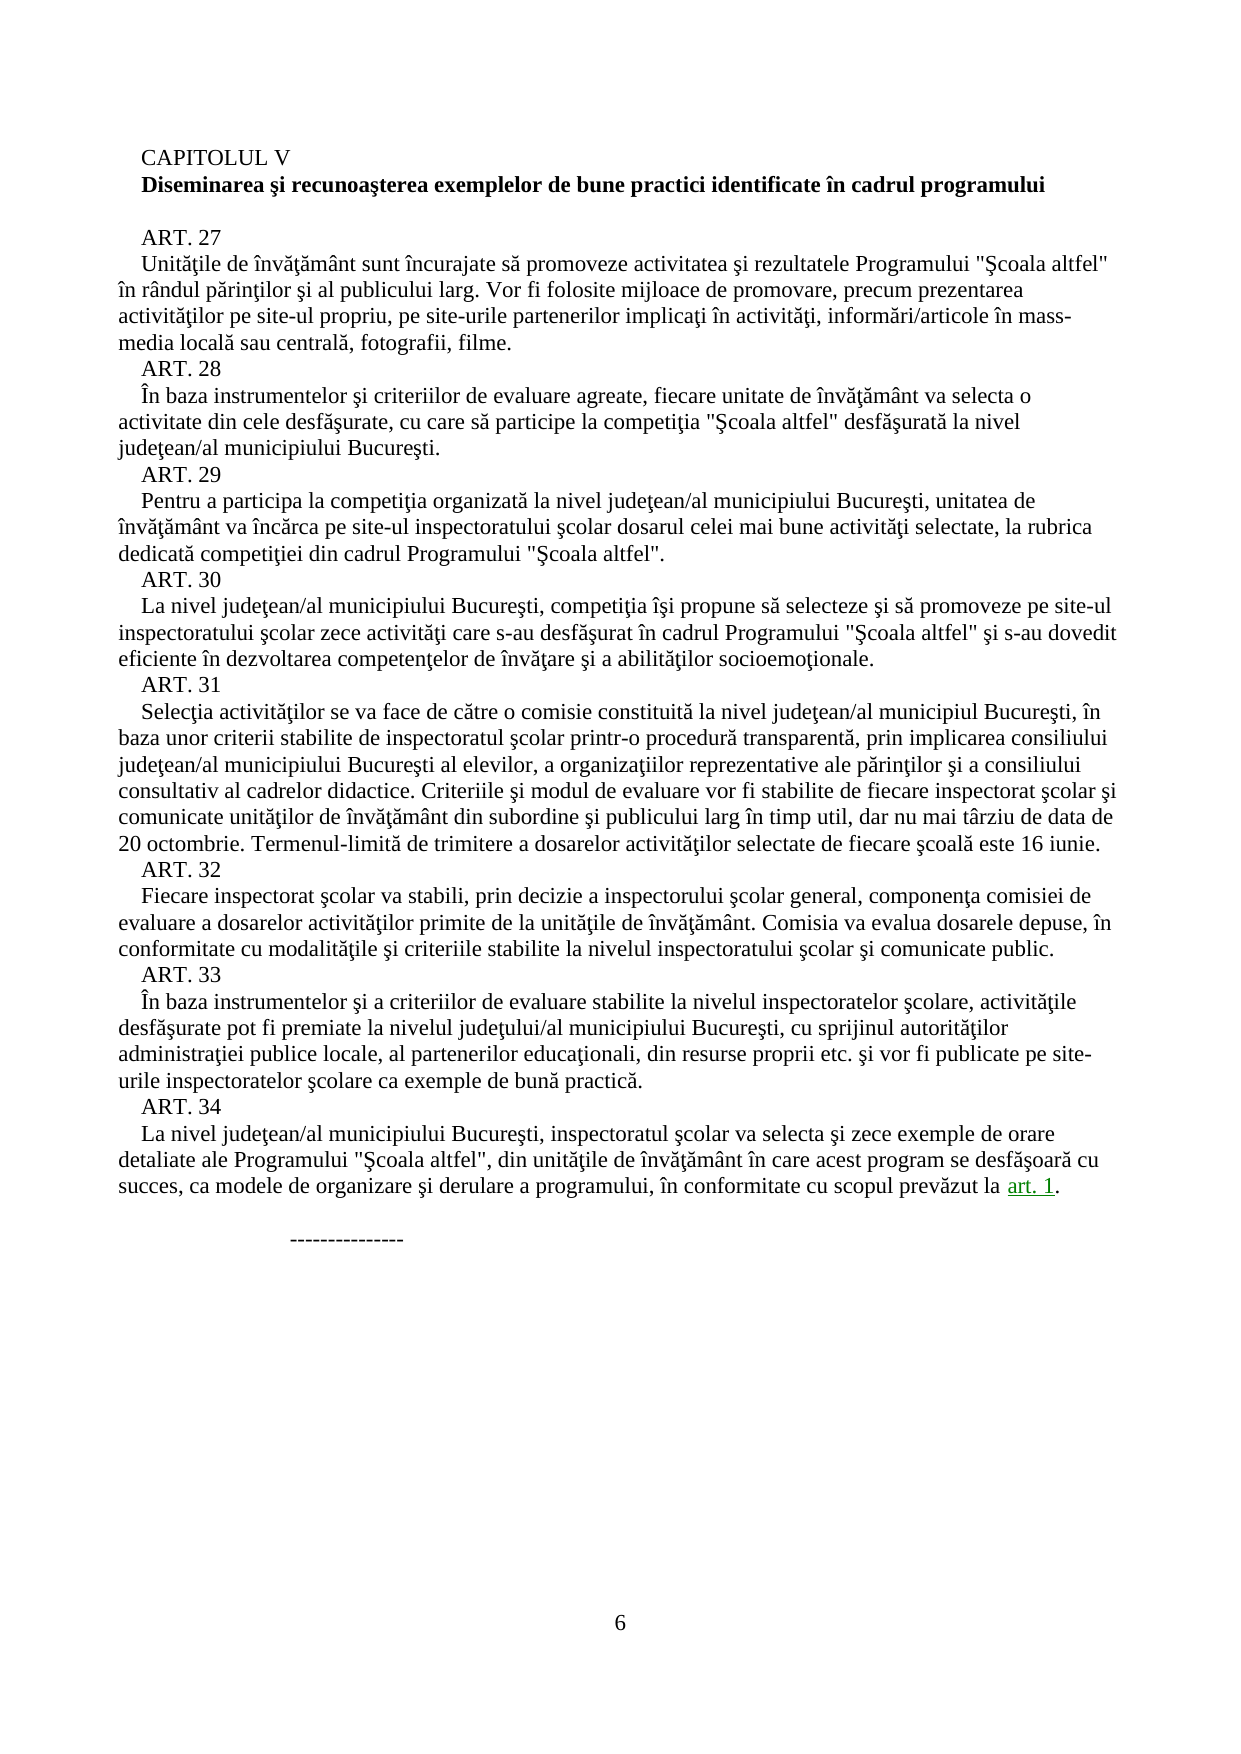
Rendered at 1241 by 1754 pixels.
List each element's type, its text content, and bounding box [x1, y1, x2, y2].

text ART. 32 [118, 856, 1122, 882]
text Fiecare inspectorat şcolar va stabili, prin decizie a inspectorului şcolar general, componenţa comisiei de evaluare a dosarelor activităţilor primite de la unităţile de învăţământ. Comisia va evalua dosarele depuse, în conformitate cu modalităţile şi criteriile stabilite la nivelul inspectoratului şcolar şi comunicate public. [118, 882, 1122, 961]
text ART. 31 [118, 672, 1122, 698]
text ART. 33 [118, 961, 1122, 988]
text ART. 30 [118, 566, 1122, 592]
text --------------- [118, 1225, 1122, 1251]
text Unităţile de învăţământ sunt încurajate să promoveze activitatea şi rezultatele Programului "Şcoala altfel" în rândul părinţilor şi al publicului larg. Vor fi folosite mijloace de promovare, precum prezentarea activităţilor pe site-ul propriu, pe site-urile partenerilor implicaţi în activităţi, informări/articole în mass-media locală sau centrală, fotografii, filme. [118, 250, 1122, 355]
text ART. 34 [118, 1093, 1122, 1119]
text CAPITOLUL V [118, 144, 1122, 171]
text Pentru a participa la competiţia organizată la nivel judeţean/al municipiului Bucureşti, unitatea de învăţământ va încărca pe site-ul inspectoratului şcolar dosarul celei mai bune activităţi selectate, la rubrica dedicată competiţiei din cadrul Programului "Şcoala altfel". [118, 487, 1122, 566]
text În baza instrumentelor şi criteriilor de evaluare agreate, fiecare unitate de învăţământ va selecta o activitate din cele desfăşurate, cu care să participe la competiţia "Şcoala altfel" desfăşurată la nivel judeţean/al municipiului Bucureşti. [118, 382, 1122, 461]
text ART. 27 [118, 223, 1122, 250]
text ART. 28 [118, 355, 1122, 382]
text La nivel judeţean/al municipiului Bucureşti, inspectoratul şcolar va selecta şi zece exemple de orare detaliate ale Programului "Şcoala altfel", din unităţile de învăţământ în care acest program se desfăşoară cu succes, ca modele de organizare şi derulare a programului, în conformitate cu scopul prevăzut la art. 1. [118, 1119, 1122, 1199]
text Selecţia activităţilor se va face de către o comisie constituită la nivel judeţean/al municipiul Bucureşti, în baza unor criterii stabilite de inspectoratul şcolar printr-o procedură transparentă, prin implicarea consiliului judeţean/al municipiului Bucureşti al elevilor, a organizaţiilor reprezentative ale părinţilor şi a consiliului consultativ al cadrelor didactice. Criteriile şi modul de evaluare vor fi stabilite de fiecare inspectorat şcolar şi comunicate unităţilor de învăţământ din subordine şi publicului larg în timp util, dar nu mai târziu de data de 20 octombrie. Termenul-limită de trimitere a dosarelor activităţilor selectate de fiecare şcoală este 16 iunie. [118, 698, 1122, 856]
text ART. 29 [118, 461, 1122, 487]
text În baza instrumentelor şi a criteriilor de evaluare stabilite la nivelul inspectoratelor şcolare, activităţile desfăşurate pot fi premiate la nivelul judeţului/al municipiului Bucureşti, cu sprijinul autorităţilor administraţiei publice locale, al partenerilor educaţionali, din resurse proprii etc. şi vor fi publicate pe site-urile inspectoratelor şcolare ca exemple de bună practică. [118, 988, 1122, 1093]
text Diseminarea şi recunoaşterea exemplelor de bune practici identificate în cadrul programului [118, 171, 1122, 197]
text La nivel judeţean/al municipiului Bucureşti, competiţia îşi propune să selecteze şi să promoveze pe site-ul inspectoratului şcolar zece activităţi care s-au desfăşurat în cadrul Programului "Şcoala altfel" şi s-au dovedit eficiente în dezvoltarea competenţelor de învăţare şi a abilităţilor socioemoţionale. [118, 592, 1122, 672]
